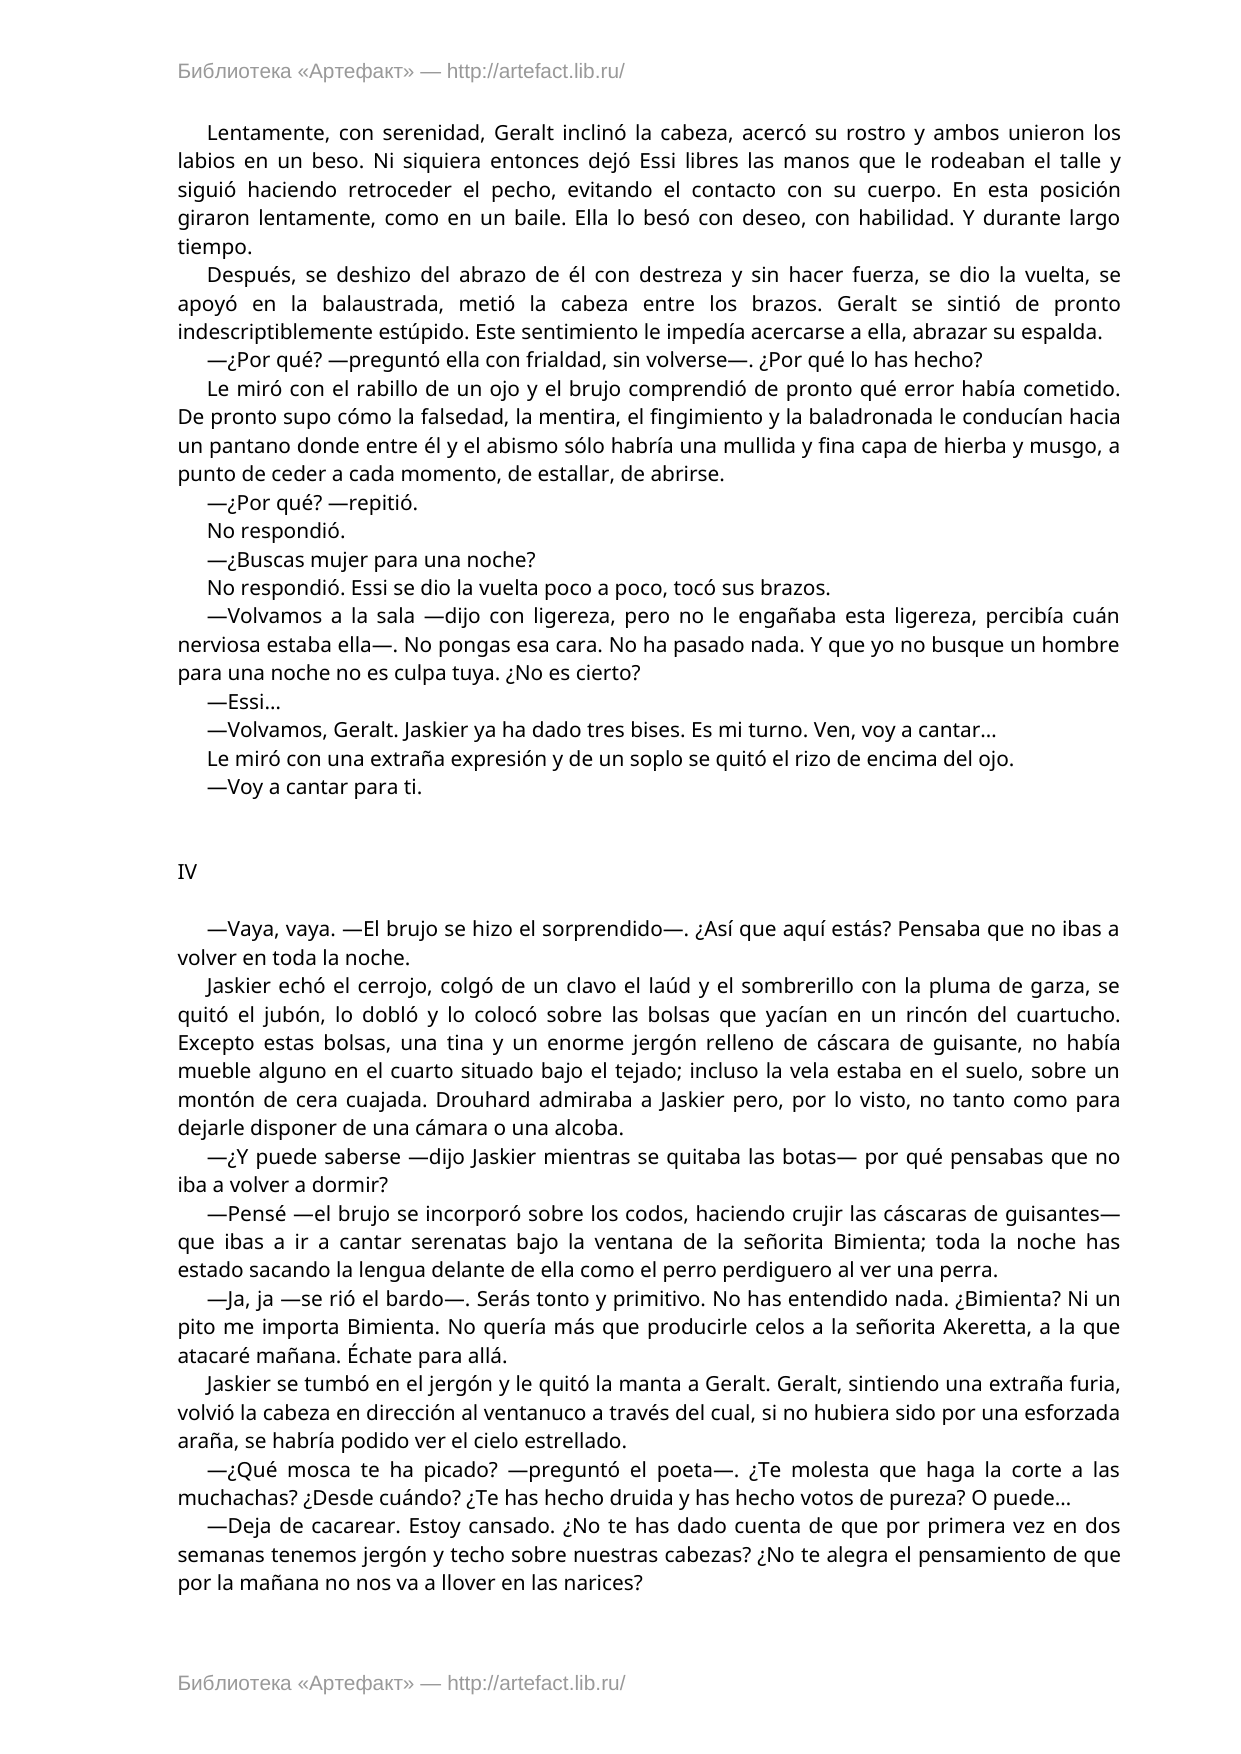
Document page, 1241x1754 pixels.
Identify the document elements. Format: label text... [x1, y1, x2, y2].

text —¿Buscas mujer para una noche? [177, 545, 1122, 573]
text —¿Por qué? —repitió. [177, 488, 1122, 516]
text Le miró con una extraña expresión y de un soplo se quitó el rizo de encima del ojo. [177, 744, 1122, 772]
text No respondió. [177, 516, 1122, 545]
text —Voy a cantar para ti. [177, 772, 1122, 801]
text No respondió. Essi se dio la vuelta poco a poco, tocó sus brazos. [177, 573, 1122, 602]
subtitle IV [177, 857, 1122, 886]
text —Volvamos a la sala —dijo con ligereza, pero no le engañaba esta ligereza, percibía cuán nerviosa estaba ella—. No pongas esa cara. No ha pasado nada. Y que yo no busque un hombre para una noche no es culpa tuya. ¿No es cierto? [177, 602, 1122, 687]
text —Deja de cacarear. Estoy cansado. ¿No te has dado cuenta de que por primera vez en dos semanas tenemos jergón y techo sobre nuestras cabezas? ¿No te alegra el pensamiento de que por la mañana no nos va a llover en las narices? [177, 1512, 1122, 1597]
text —¿Qué mosca te ha picado? —preguntó el poeta—. ¿Te molesta que haga la corte a las muchachas? ¿Desde cuándo? ¿Te has hecho druida y has hecho votos de pureza? O puede… [177, 1455, 1122, 1512]
text Después, se deshizo del abrazo de él con destreza y sin hacer fuerza, se dio la vuelta, se apoyó en la balaustrada, metió la cabeza entre los brazos. Geralt se sintió de pronto indescriptiblemente estúpido. Este sentimiento le impedía acercarse a ella, abrazar su espalda. [177, 260, 1122, 346]
text —¿Por qué? —preguntó ella con frialdad, sin volverse—. ¿Por qué lo has hecho? [177, 346, 1122, 374]
text —Pensé —el brujo se incorporó sobre los codos, haciendo crujir las cáscaras de guisantes— que ibas a ir a cantar serenatas bajo la ventana de la señorita Bimienta; toda la noche has estado sacando la lengua delante de ella como el perro perdiguero al ver una perra. [177, 1199, 1122, 1284]
text —Vaya, vaya. —El brujo se hizo el sorprendido—. ¿Así que aquí estás? Pensaba que no ibas a volver en toda la noche. [177, 914, 1122, 971]
text Le miró con el rabillo de un ojo y el brujo comprendió de pronto qué error había cometido. De pronto supo cómo la falsedad, la mentira, el fingimiento y la baladronada le conducían hacia un pantano donde entre él y el abismo sólo habría una mullida y fina capa de hierba y musgo, a punto de ceder a cada momento, de estallar, de abrirse. [177, 374, 1122, 488]
text Jaskier echó el cerrojo, colgó de un clavo el laúd y el sombrerillo con la pluma de garza, se quitó el jubón, lo dobló y lo colocó sobre las bolsas que yacían en un rincón del cuartucho. Excepto estas bolsas, una tina y un enorme jergón relleno de cáscara de guisante, no había mueble alguno en el cuarto situado bajo el tejado; incluso la vela estaba en el suelo, sobre un montón de cera cuajada. Drouhard admiraba a Jaskier pero, por lo visto, no tanto como para dejarle disponer de una cámara o una alcoba. [177, 971, 1122, 1142]
text Lentamente, con serenidad, Geralt inclinó la cabeza, acercó su rostro y ambos unieron los labios en un beso. Ni siquiera entonces dejó Essi libres las manos que le rodeaban el talle y siguió haciendo retroceder el pecho, evitando el contacto con su cuerpo. En esta posición giraron lentamente, como en un baile. Ella lo besó con deseo, con habilidad. Y durante largo tiempo. [177, 118, 1122, 260]
text —¿Y puede saberse —dijo Jaskier mientras se quitaba las botas— por qué pensabas que no iba a volver a dormir? [177, 1142, 1122, 1199]
text —Volvamos, Geralt. Jaskier ya ha dado tres bises. Es mi turno. Ven, voy a cantar… [177, 715, 1122, 744]
text —Essi… [177, 687, 1122, 715]
text —Ja, ja —se rió el bardo—. Serás tonto y primitivo. No has entendido nada. ¿Bimienta? Ni un pito me importa Bimienta. No quería más que producirle celos a la señorita Akeretta, a la que atacaré mañana. Échate para allá. [177, 1284, 1122, 1369]
text Jaskier se tumbó en el jergón y le quitó la manta a Geralt. Geralt, sintiendo una extraña furia, volvió la cabeza en dirección al ventanuco a través del cual, si no hubiera sido por una esforzada araña, se habría podido ver el cielo estrellado. [177, 1369, 1122, 1455]
